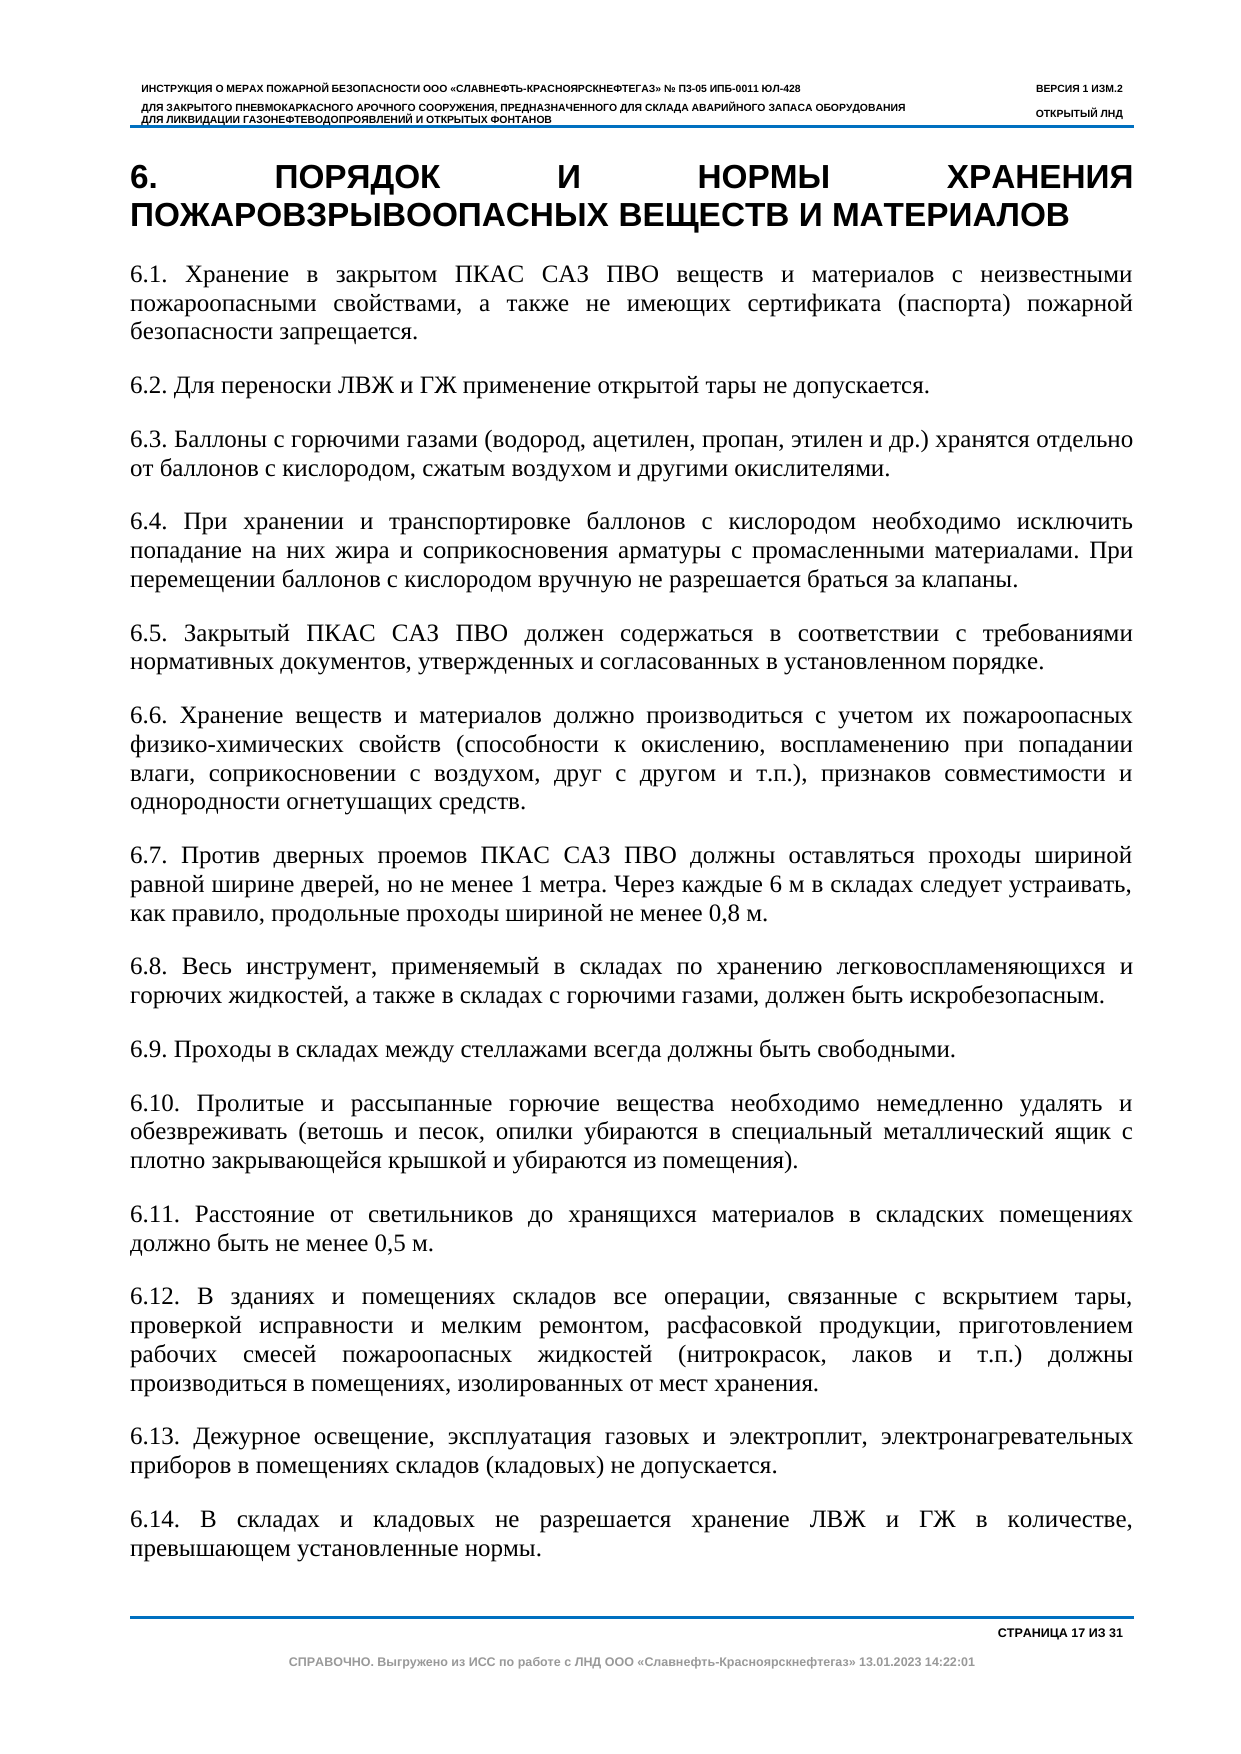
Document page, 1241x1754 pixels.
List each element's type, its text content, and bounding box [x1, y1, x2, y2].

text 6.10. Пролитые и рассыпанные горючие вещества необходимо немедленно удалять и обезвреживать (ветошь и песок, опилки убираются в специальный металлический ящик с плотно закрывающейся крышкой и убираются из помещения). [130, 1088, 1134, 1174]
text 6.9. Проходы в складах между стеллажами всегда должны быть свободными. [130, 1034, 1134, 1063]
text 6.14. В складах и кладовых не разрешается хранение ЛВЖ и ГЖ в количестве, превышающем установленные нормы. [130, 1504, 1134, 1561]
text 6.8. Весь инструмент, применяемый в складах по хранению легковоспламеняющихся и горючих жидкостей, а также в складах с горючими газами, должен быть искробезопасным. [130, 951, 1134, 1009]
text 6.11. Расстояние от светильников до хранящихся материалов в складских помещениях должно быть не менее . [130, 1199, 1134, 1256]
text 6.6. Хранение веществ и материалов должно производиться с учетом их пожароопасных физико-химических свойств (способности к окислению, воспламенению при попадании влаги, соприкосновении с воздухом, друг с другом и т.п.), признаков совместимости и однородности огнетушащих средств. [130, 700, 1134, 815]
text 6.12. В зданиях и помещениях складов все операции, связанные с вскрытием тары, проверкой исправности и мелким ремонтом, расфасовкой продукции, приготовлением рабочих смесей пожароопасных жидкостей (нитрокрасок, лаков и т.п.) должны производиться в помещениях, изолированных от мест хранения. [130, 1281, 1134, 1396]
text 6.2. Для переноски ЛВЖ и ГЖ применение открытой тары не допускается. [130, 370, 1134, 399]
text 6.4. При хранении и транспортировке баллонов с кислородом необходимо исключить попадание на них жира и соприкосновения арматуры с промасленными материалами. При перемещении баллонов с кислородом вручную не разрешается браться за клапаны. [130, 506, 1134, 593]
text 6.5. Закрытый ПКАС САЗ ПВО должен содержаться в соответствии с требованиями нормативных документов, утвержденных и согласованных в установленном порядке. [130, 618, 1134, 675]
text 6.1. Хранение в закрытом ПКАС САЗ ПВО веществ и материалов с неизвестными пожароопасными свойствами, а также не имеющих сертификата (паспорта) пожарной безопасности запрещается. [130, 259, 1134, 345]
text 6.3. Баллоны с горючими газами (водород, ацетилен, пропан, этилен и др.) хранятся отдельно от баллонов с кислородом, сжатым воздухом и другими окислителями. [130, 424, 1134, 481]
subtitle 6. ПОРЯДОК И НОРМЫ ХРАНЕНИЯ ПОЖАРОВЗРЫВООПАСНЫХ ВЕЩЕСТВ И МАТЕРИАЛОВ [130, 157, 1134, 234]
text 6.7. Против дверных проемов ПКАС САЗ ПВО должны оставляться проходы шириной равной ширине дверей, но не менее . Через каждые в складах следует устраивать, как правило, продольные проходы шириной не менее . [130, 840, 1134, 926]
text 6.13. Дежурное освещение, эксплуатация газовых и электроплит, электронагревательных приборов в помещениях складов (кладовых) не допускается. [130, 1421, 1134, 1479]
